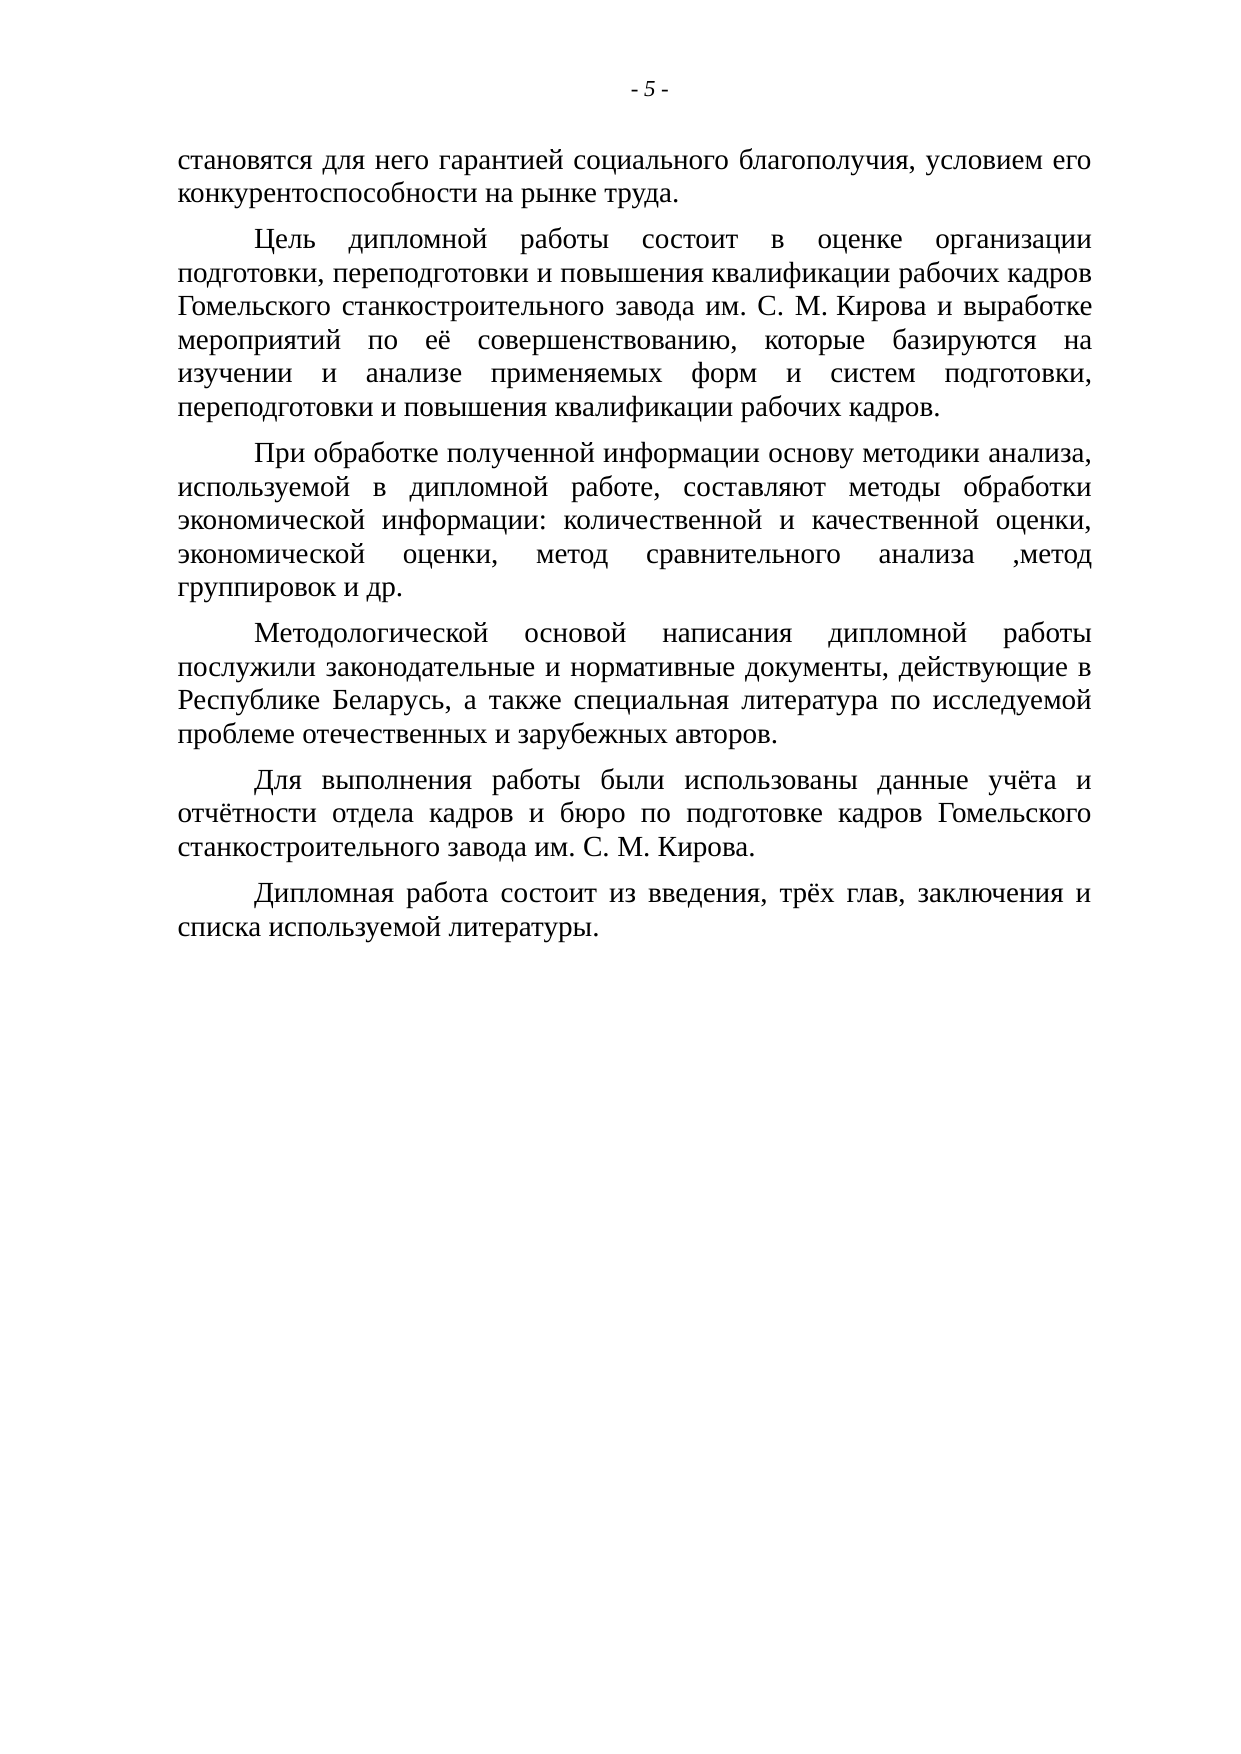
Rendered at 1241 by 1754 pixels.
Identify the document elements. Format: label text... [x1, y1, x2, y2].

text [177, 142, 1092, 209]
text Дипломная работа состоит из введения, трёх глав, заключения и списка используемой литературы. [177, 875, 1092, 942]
text При обработке полученной информации основу методики анализа, используемой в дипломной работе, составляют методы обработки экономической информации: количественной и качественной оценки, экономической оценки, метод сравнительного анализа ,метод группировок и др. [177, 435, 1092, 603]
text Цель дипломной работы состоит в оценке организации подготовки, переподготовки и повышения квалификации рабочих кадров Гомельского станкостроительного завода им. С. М. Кирова и выработке мероприятий по её совершенствованию, которые базируются на изучении и анализе применяемых форм и систем подготовки, переподготовки и повышения квалификации рабочих кадров. [177, 221, 1092, 423]
text Для выполнения работы были использованы данные учёта и отчётности отдела кадров и бюро по подготовке кадров Гомельского станкостроительного завода им. С. М. Кирова. [177, 762, 1092, 863]
text Методологической основой написания дипломной работы послужили законодательные и нормативные документы, действующие в Республике Беларусь, а также специальная литература по исследуемой проблеме отечественных и зарубежных авторов. [177, 615, 1092, 749]
